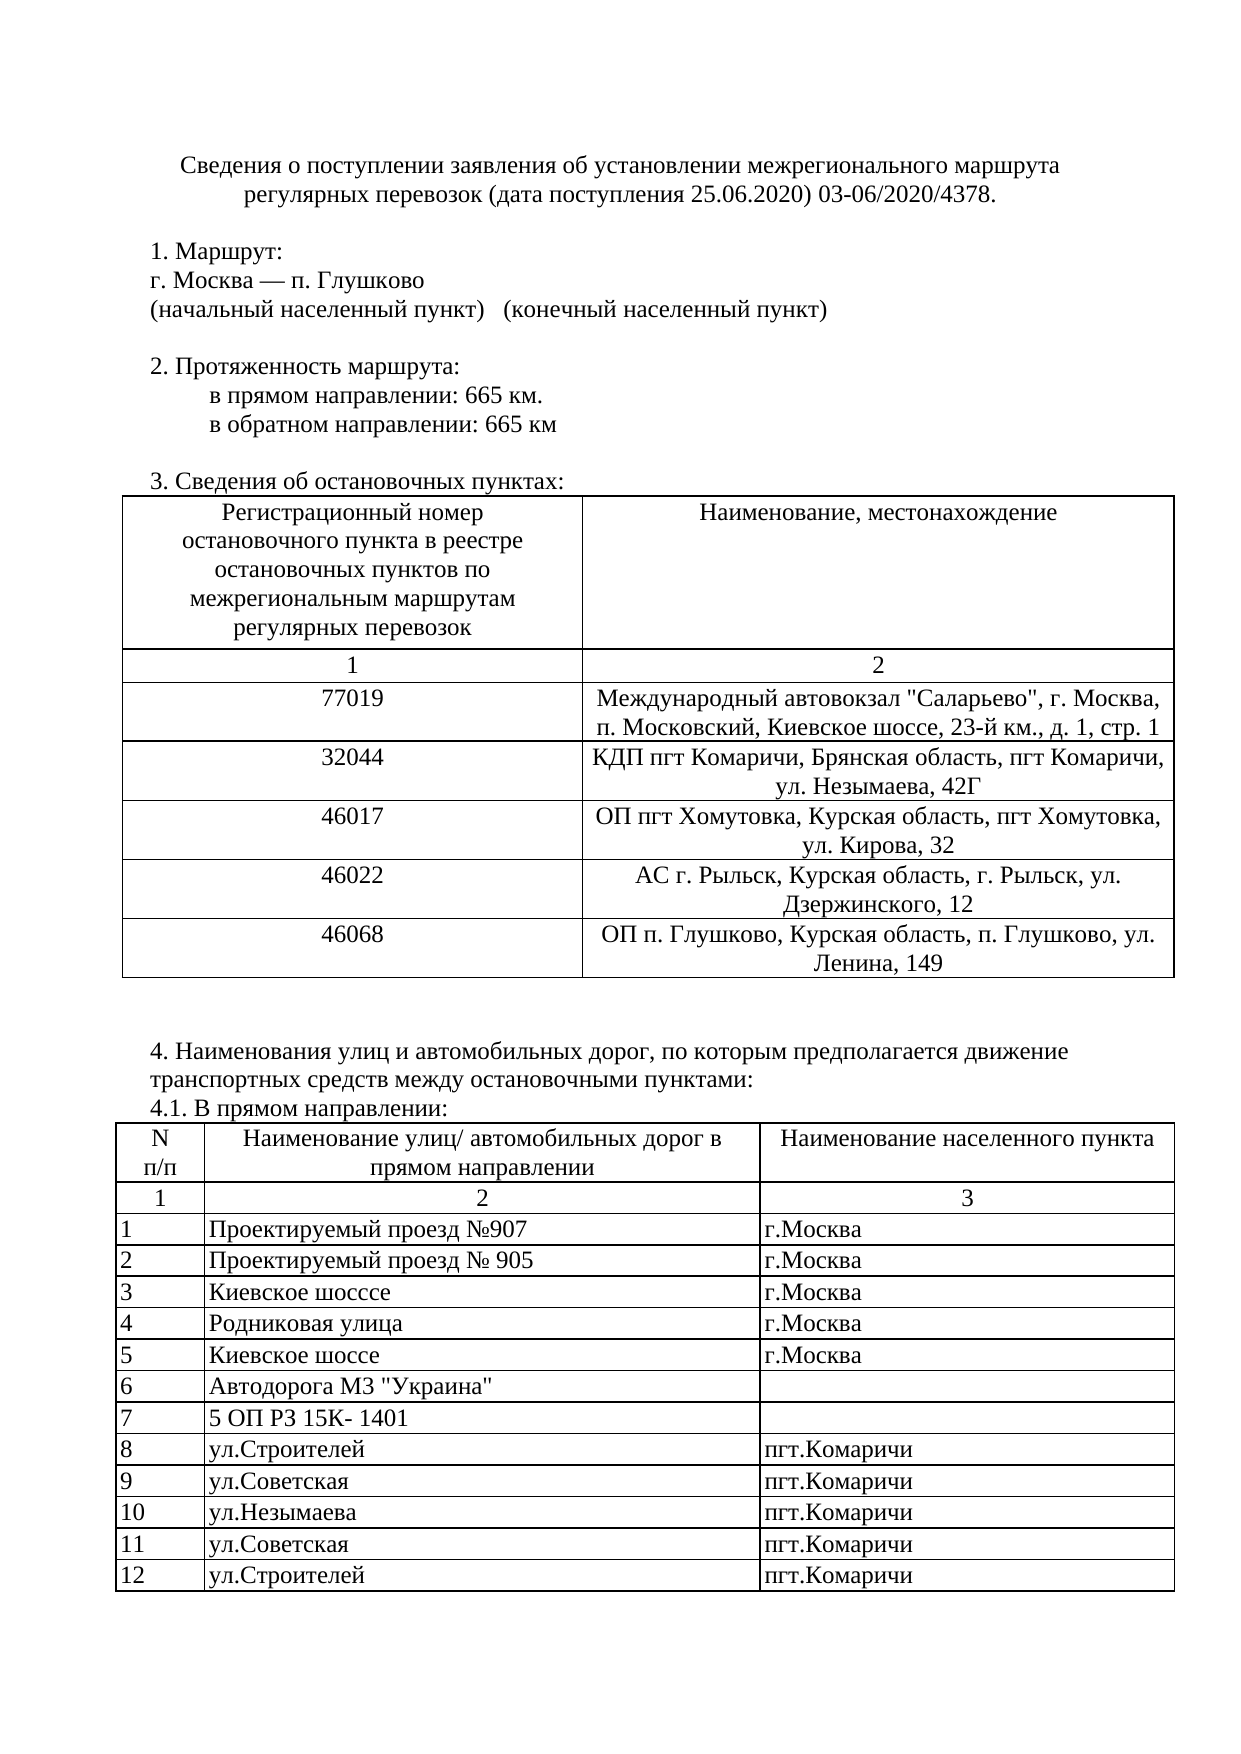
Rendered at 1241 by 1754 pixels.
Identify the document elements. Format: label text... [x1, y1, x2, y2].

table_cell 46017 [123, 801, 582, 858]
table_cell 1 [117, 1214, 204, 1244]
table_cell 5 [117, 1340, 204, 1370]
text 1. Маршрут: [150, 236, 1090, 265]
table_cell г.Москва [761, 1246, 1174, 1275]
table_cell ОП п. Глушково, Курская область, п. Глушково, ул. Ленина, 149 [583, 919, 1173, 977]
table_cell ул.Советская [205, 1466, 759, 1496]
text (начальный населенный пункт) (конечный населенный пункт) [150, 294, 1090, 322]
table_cell Проектируемый проезд №907 [205, 1214, 759, 1244]
text 4.1. В прямом направлении: [150, 1093, 1090, 1122]
table_cell 11 [117, 1529, 204, 1558]
table_header Регистрационный номер остановочного пункта в реестре остановочных пунктов по межрегиональным маршрутам регулярных перевозок [123, 497, 582, 648]
table_cell 12 [117, 1560, 204, 1590]
table_cell Автодорога М3 "Украина" [205, 1371, 759, 1401]
table_cell 2 [205, 1183, 759, 1212]
table_cell 4 [117, 1308, 204, 1338]
text 2. Протяженность маршрута: [150, 351, 1090, 380]
table_cell 77019 [123, 683, 582, 740]
text в прямом направлении: 665 км. [150, 380, 1090, 409]
table_cell [761, 1371, 1174, 1401]
table_cell пгт.Комаричи [761, 1529, 1174, 1558]
table_cell Проектируемый проезд № 905 [205, 1246, 759, 1275]
table_cell 8 [117, 1434, 204, 1464]
table_cell АС г. Рыльск, Курская область, г. Рыльск, ул. Дзержинского, 12 [583, 860, 1173, 918]
table_cell пгт.Комаричи [761, 1466, 1174, 1496]
text г. Москва — п. Глушково [150, 265, 1090, 294]
table_cell ул.Строителей [205, 1434, 759, 1464]
table_cell 3 [117, 1277, 204, 1307]
table_cell пгт.Комаричи [761, 1497, 1174, 1527]
table_cell 32044 [123, 742, 582, 799]
table_cell г.Москва [761, 1214, 1174, 1244]
table_header Наименование населенного пункта [761, 1124, 1174, 1181]
text в обратном направлении: 665 км [150, 409, 1090, 437]
table_cell Киевское шоссе [205, 1340, 759, 1370]
table_cell г.Москва [761, 1277, 1174, 1307]
table_cell 7 [117, 1403, 204, 1433]
table_cell 5 ОП РЗ 15К- 1401 [205, 1403, 759, 1433]
table_cell ул.Незымаева [205, 1497, 759, 1527]
table_cell 9 [117, 1466, 204, 1496]
table_cell ул.Строителей [205, 1560, 759, 1590]
table_cell пгт.Комаричи [761, 1560, 1174, 1590]
table_cell г.Москва [761, 1308, 1174, 1338]
table_cell 46022 [123, 860, 582, 918]
table_cell 46068 [123, 919, 582, 977]
table_cell 1 [123, 650, 582, 681]
table_header Наименование улиц/ автомобильных дорог в прямом направлении [205, 1124, 759, 1181]
table_cell [761, 1403, 1174, 1433]
text 4. Наименования улиц и автомобильных дорог, по которым предполагается движение транспортных средств между остановочными пунктами: [150, 1036, 1090, 1093]
table_cell ул.Советская [205, 1529, 759, 1558]
table_cell г.Москва [761, 1340, 1174, 1370]
text Сведения о поступлении заявления об установлении межрегионального маршрута регулярных перевозок (дата поступления 25.06.2020) 03-06/2020/4378. [150, 150, 1090, 207]
table_cell ОП пгт Хомутовка, Курская область, пгт Хомутовка, ул. Кирова, 32 [583, 801, 1173, 858]
table_cell пгт.Комаричи [761, 1434, 1174, 1464]
table_cell 2 [117, 1246, 204, 1275]
table_cell 1 [117, 1183, 204, 1212]
table_cell Родниковая улица [205, 1308, 759, 1338]
table_cell 6 [117, 1371, 204, 1401]
text 3. Сведения об остановочных пунктах: [150, 466, 1090, 495]
table_cell 10 [117, 1497, 204, 1527]
table_cell Международный автовокзал "Саларьево", г. Москва, п. Московский, Киевское шоссе, 23-й км., д. 1, стр. 1 [583, 683, 1173, 740]
table_cell КДП пгт Комаричи, Брянская область, пгт Комаричи, ул. Незымаева, 42Г [583, 742, 1173, 799]
table_cell 2 [583, 650, 1173, 681]
table_cell 3 [761, 1183, 1174, 1212]
table_header Наименование, местонахождение [583, 497, 1173, 648]
table_cell Киевское шосссе [205, 1277, 759, 1307]
table_header N п/п [117, 1124, 204, 1181]
